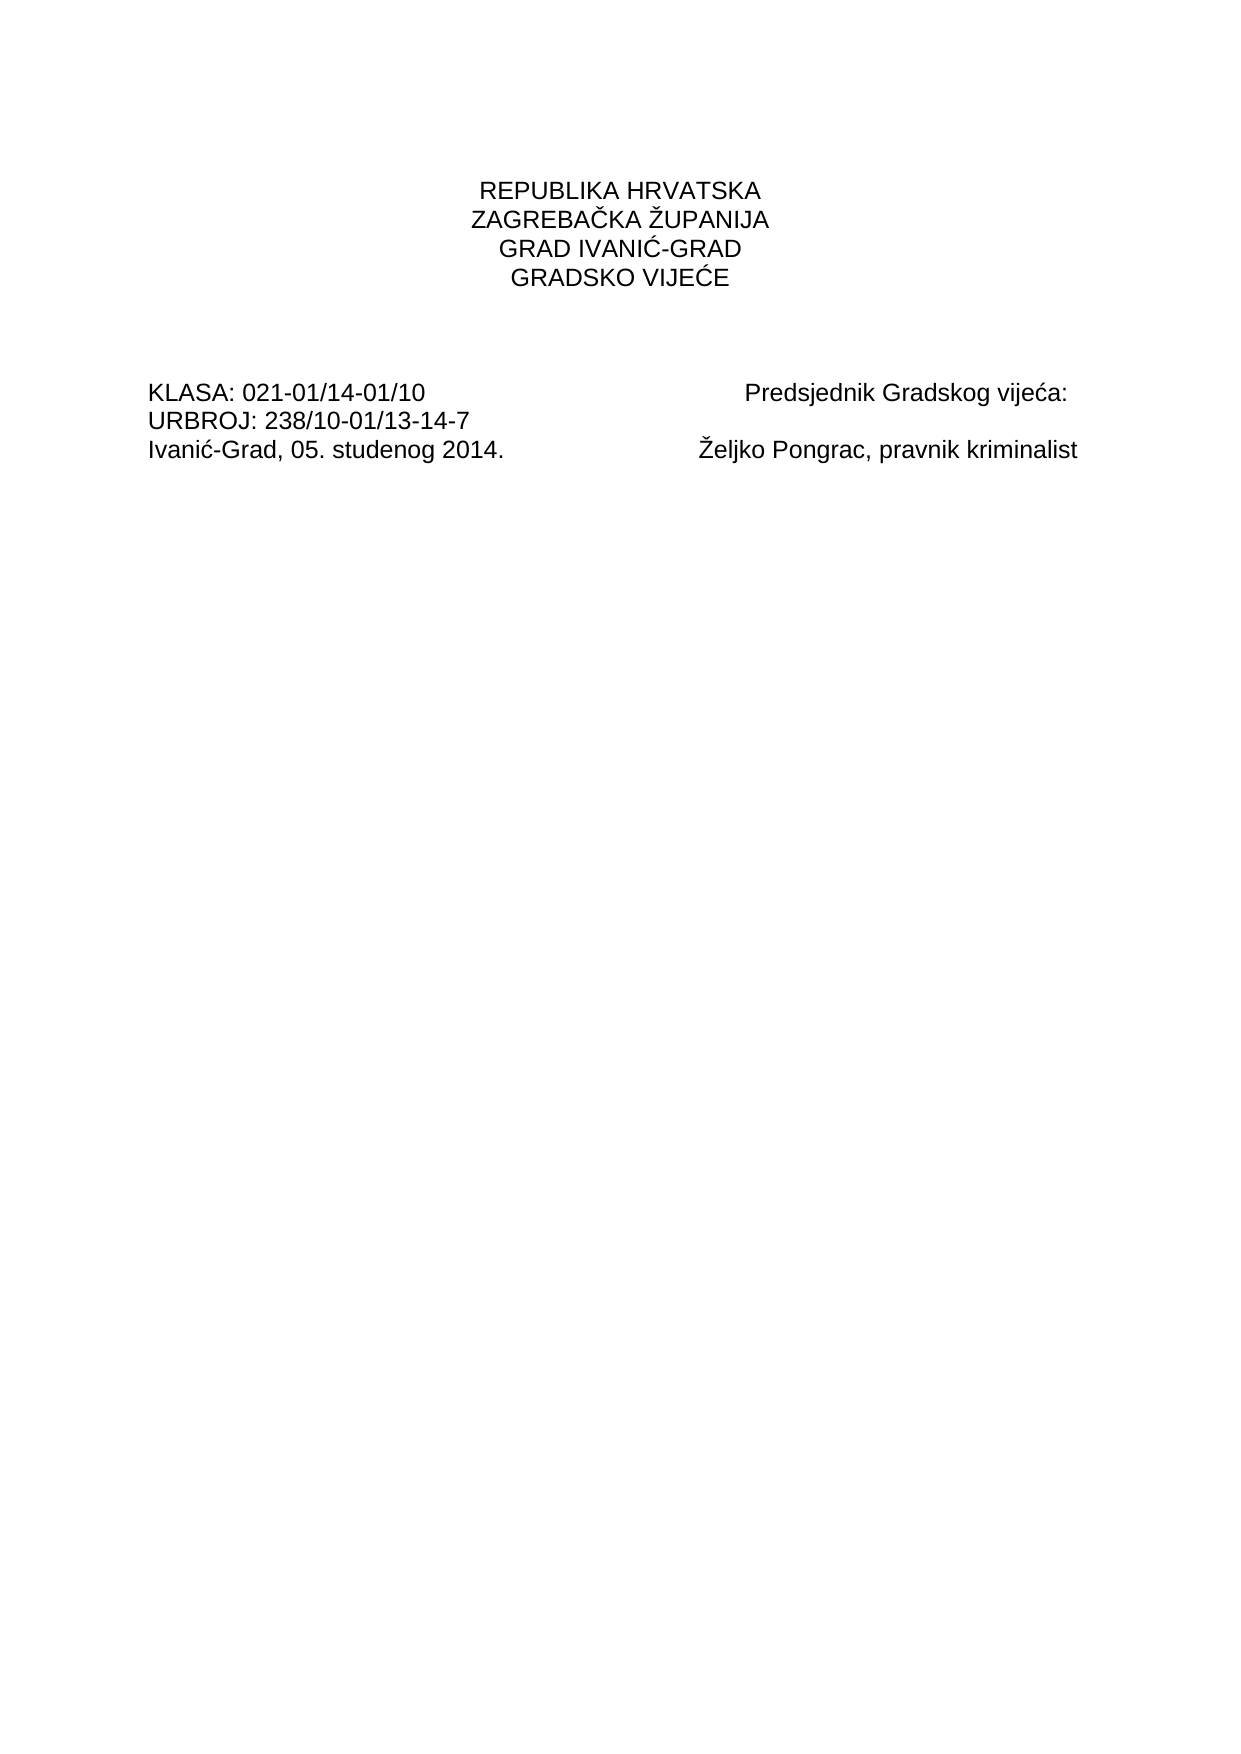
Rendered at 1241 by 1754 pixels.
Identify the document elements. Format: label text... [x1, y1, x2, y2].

text GRAD IVANIĆ-GRAD [148, 234, 1093, 263]
text REPUBLIKA HRVATSKA [148, 176, 1093, 205]
text Ivanić-Grad, 05. studenog 2014. Željko Pongrac, pravnik kriminalist [148, 435, 1093, 464]
text URBROJ: 238/10-01/13-14-7 [148, 406, 1093, 435]
text KLASA: 021-01/14-01/10 Predsjednik Gradskog vijeća: [148, 378, 1093, 406]
text ZAGREBAČKA ŽUPANIJA [148, 205, 1093, 234]
text GRADSKO VIJEĆE [148, 263, 1093, 291]
